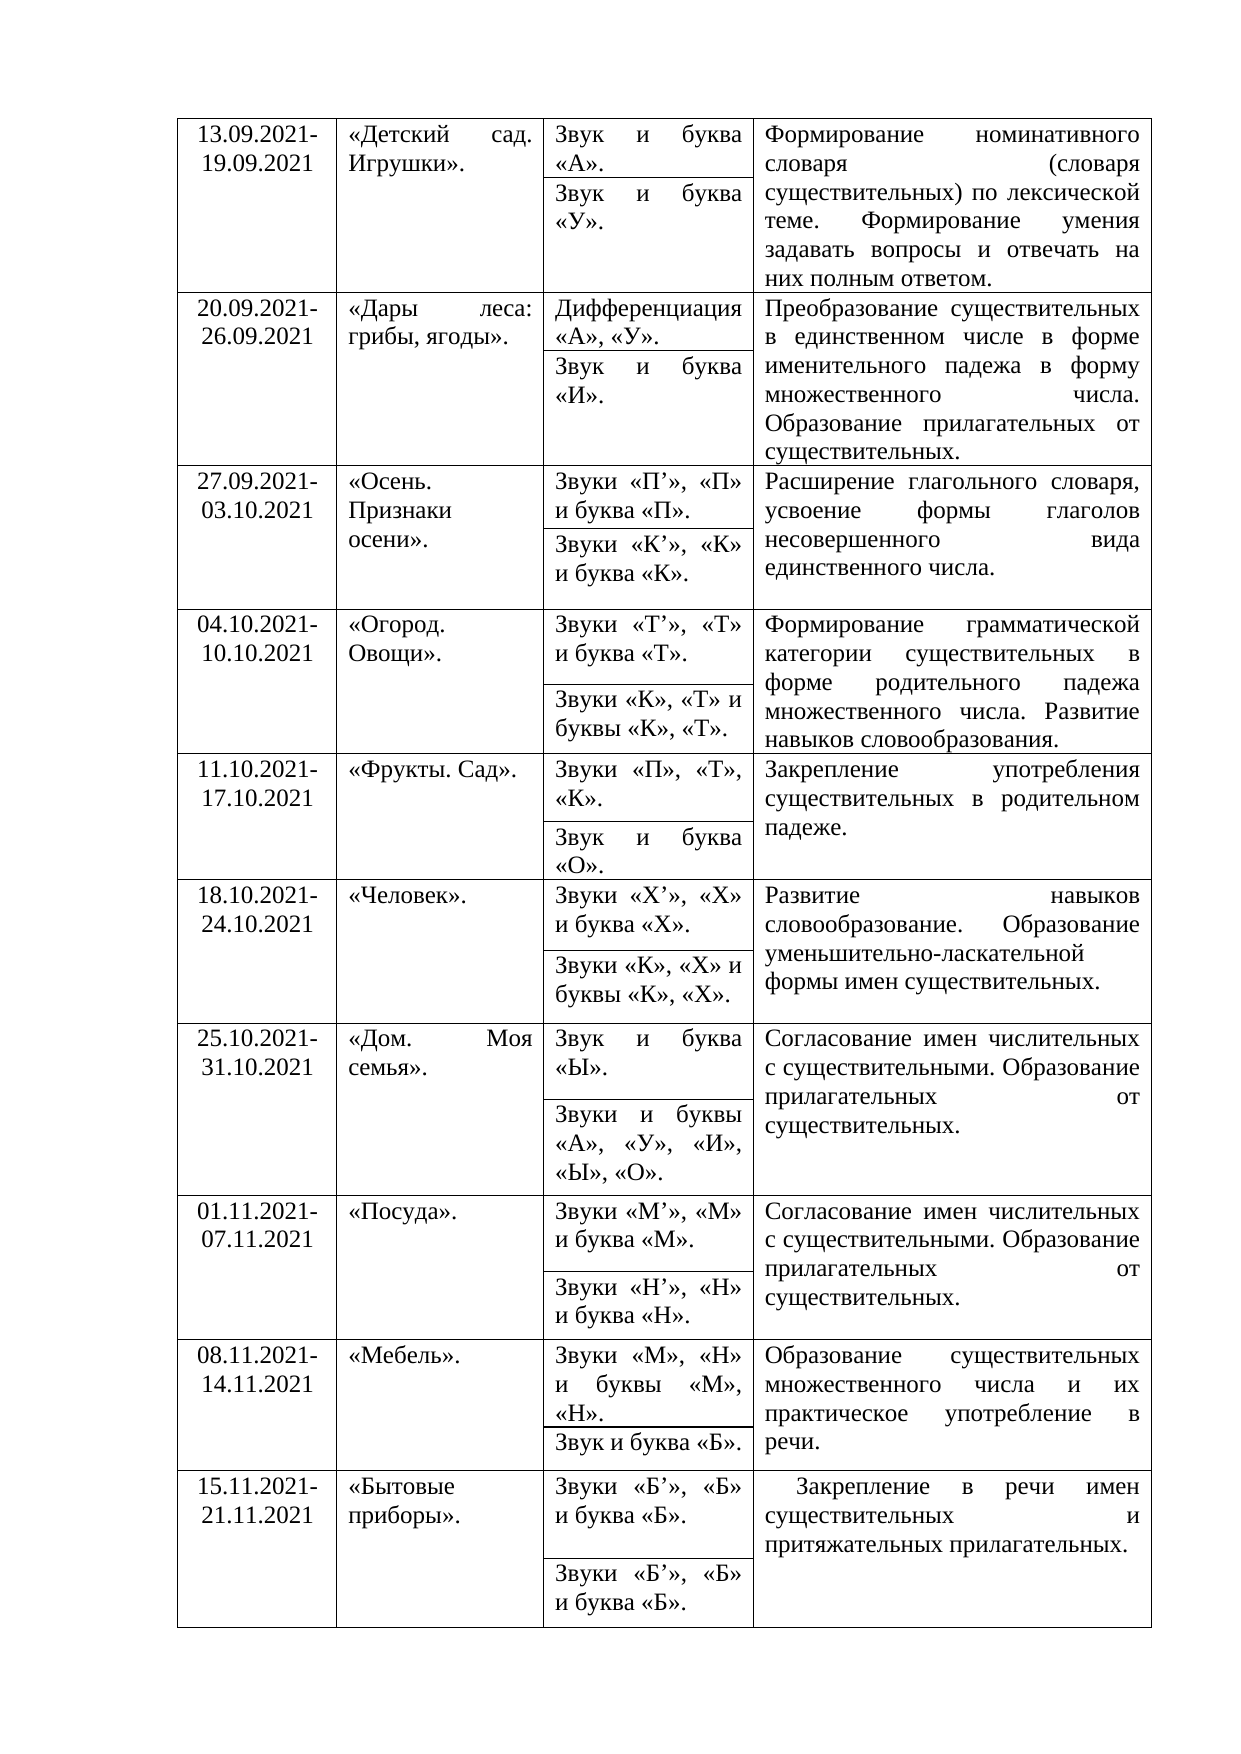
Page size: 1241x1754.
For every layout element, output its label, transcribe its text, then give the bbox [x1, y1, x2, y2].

table_cell Формирование номинативного словаря (словаря существительных) по лексической теме. Формирование умения задавать вопросы и отвечать на них полным ответом. [754, 119, 1151, 292]
table_cell «Осень. Признаки осени». [337, 466, 543, 608]
table_cell Звуки «П», «Т», «К». [544, 754, 753, 821]
table_cell «Человек». [337, 880, 543, 1022]
table_cell 13.09.2021- 19.09.2021 [178, 119, 336, 292]
table_cell «Дом. Моя семья». [337, 1024, 543, 1195]
table_cell 11.10.2021- 17.10.2021 [178, 754, 336, 879]
table_cell Согласование имен числительных с существительными. Образование прилагательных от существительных. [754, 1196, 1151, 1339]
table_cell «Дары леса: грибы, ягоды». [337, 293, 543, 465]
table_cell 25.10.2021- 31.10.2021 [178, 1024, 336, 1195]
table_cell 15.11.2021- 21.11.2021 [178, 1471, 336, 1627]
table_cell Звуки «Б’», «Б» и буква «Б». [544, 1559, 753, 1627]
table_cell Звуки «М’», «М» и буква «М». [544, 1196, 753, 1271]
table_cell 27.09.2021- 03.10.2021 [178, 466, 336, 608]
table_cell Развитие навыков словообразование. Образование уменьшительно-ласкательной формы имен существительных. [754, 880, 1151, 1022]
table_cell «Мебель». [337, 1340, 543, 1470]
table_cell Звуки «Т’», «Т» и буква «Т». [544, 610, 753, 683]
table_cell Звуки «Х’», «Х» и буква «Х». [544, 880, 753, 949]
table_cell Звук и буква «А». [544, 119, 753, 177]
table_cell «Детский сад. Игрушки». [337, 119, 543, 292]
table_cell 20.09.2021- 26.09.2021 [178, 293, 336, 465]
table_cell Звуки «Б’», «Б» и буква «Б». [544, 1471, 753, 1557]
table_cell 04.10.2021- 10.10.2021 [178, 610, 336, 753]
table_cell 08.11.2021- 14.11.2021 [178, 1340, 336, 1470]
table_cell Звуки «П’», «П» и буква «П». [544, 466, 753, 528]
table_cell Согласование имен числительных с существительными. Образование прилагательных от существительных. [754, 1024, 1151, 1195]
table_cell Закрепление употребления существительных в родительном падеже. [754, 754, 1151, 879]
table_cell Дифференциация «А», «У». [544, 293, 753, 350]
table_cell Образование существительных множественного числа и их практическое употребление в речи. [754, 1340, 1151, 1470]
table_cell Звуки «К», «Т» и буквы «К», «Т». [544, 685, 753, 753]
table_cell Закрепление в речи имен существительных и притяжательных прилагательных. [754, 1471, 1151, 1627]
table_cell «Бытовые приборы». [337, 1471, 543, 1627]
table_cell Преобразование существительных в единственном числе в форме именительного падежа в форму множественного числа. Образование прилагательных от существительных. [754, 293, 1151, 465]
table_cell Звук и буква «О». [544, 822, 753, 879]
table_cell Звук и буква «И». [544, 351, 753, 465]
table_cell Звук и буква «Б». [544, 1428, 753, 1470]
table_cell «Огород. Овощи». [337, 610, 543, 753]
table_cell Звуки «М», «Н» и буквы «М», «Н». [544, 1340, 753, 1426]
table_cell Звук и буква «Ы». [544, 1024, 753, 1098]
table_cell 18.10.2021- 24.10.2021 [178, 880, 336, 1022]
table_cell Звуки «Н’», «Н» и буква «Н». [544, 1272, 753, 1339]
table_cell «Фрукты. Сад». [337, 754, 543, 879]
table_cell «Посуда». [337, 1196, 543, 1339]
table_cell Расширение глагольного словаря, усвоение формы глаголов несовершенного вида единственного числа. [754, 466, 1151, 608]
table_cell Звуки и буквы «А», «У», «И», «Ы», «О». [544, 1100, 753, 1195]
table_cell Звуки «К’», «К» и буква «К». [544, 529, 753, 608]
table_cell Формирование грамматической категории существительных в форме родительного падежа множественного числа. Развитие навыков словообразования. [754, 610, 1151, 753]
table_cell Звуки «К», «Х» и буквы «К», «Х». [544, 951, 753, 1022]
table_cell Звук и буква «У». [544, 178, 753, 292]
table_cell 01.11.2021- 07.11.2021 [178, 1196, 336, 1339]
